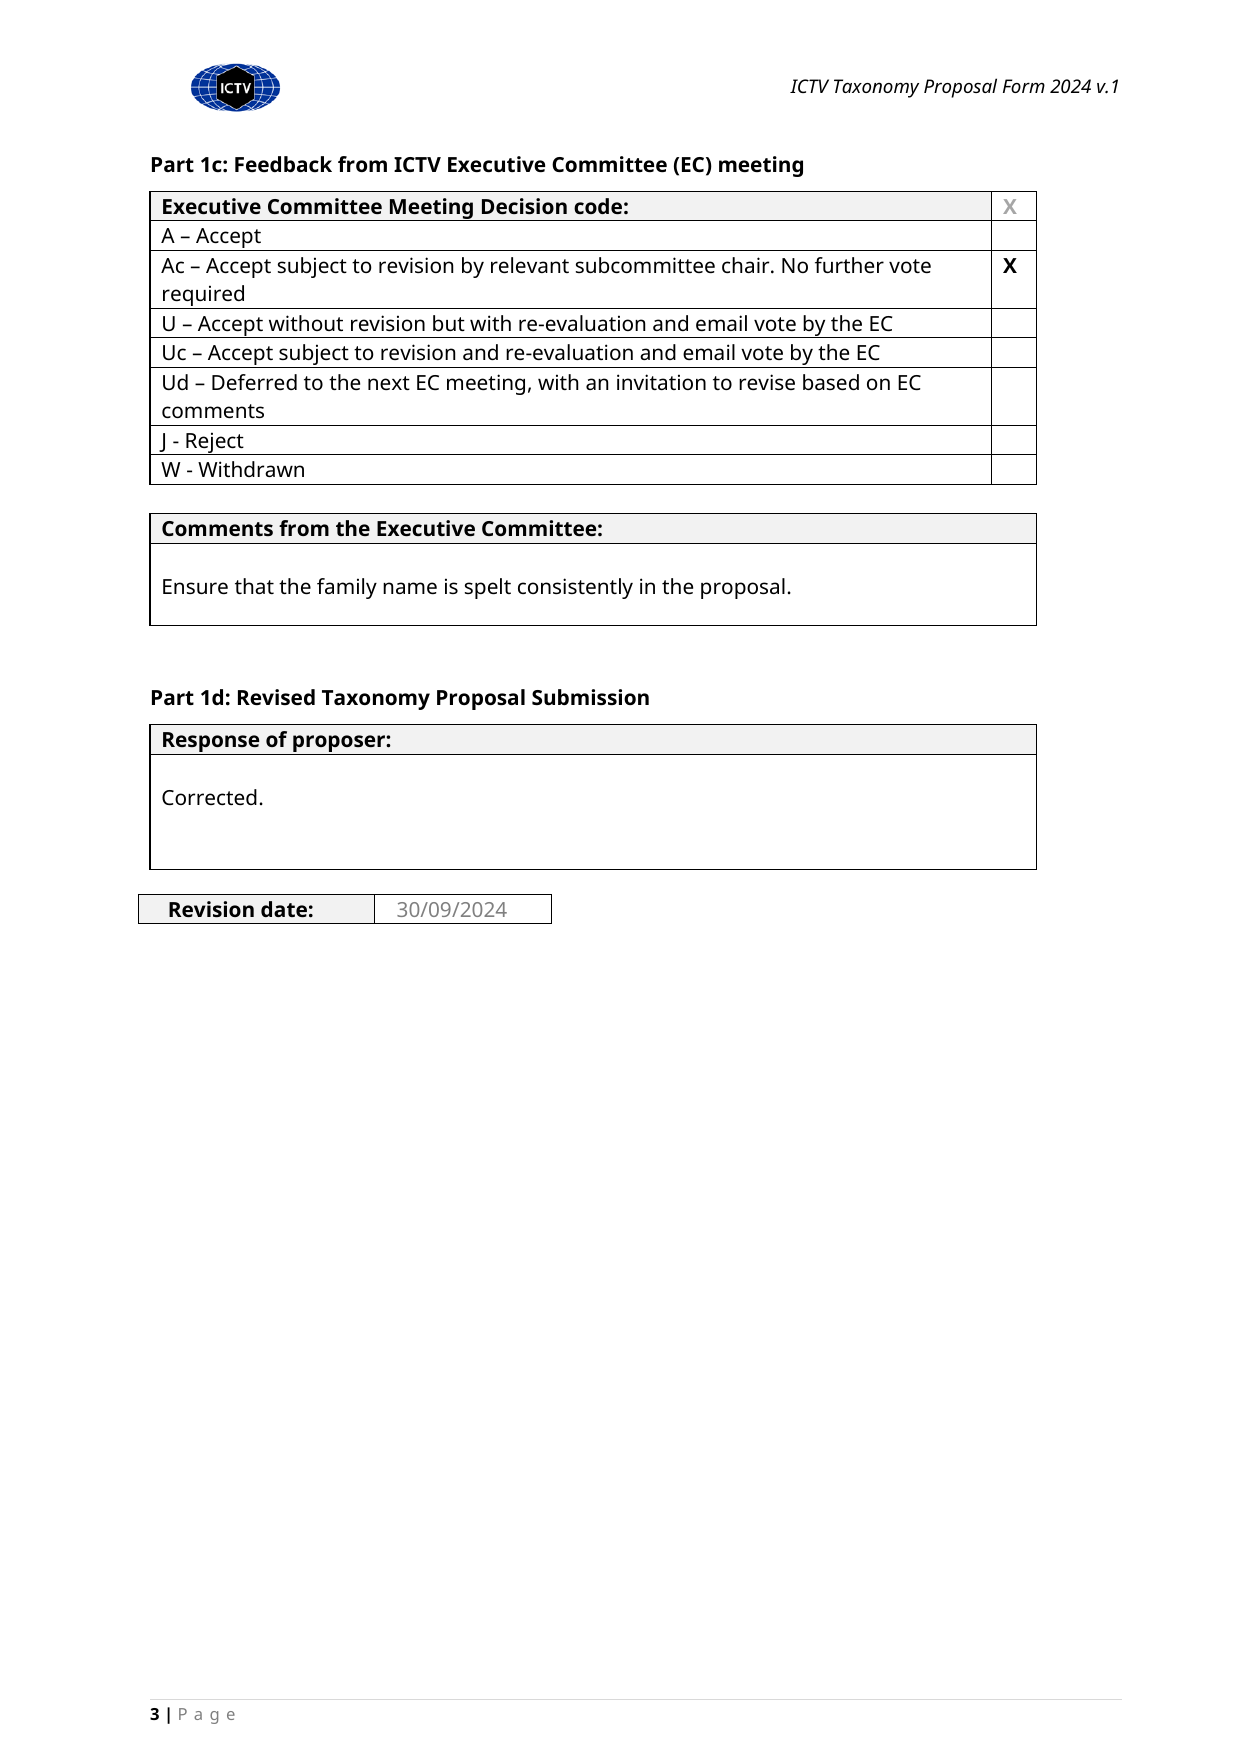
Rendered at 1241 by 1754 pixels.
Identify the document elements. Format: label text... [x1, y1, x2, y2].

table_cell [992, 426, 1036, 454]
picture [190, 56, 282, 113]
table_header Executive Committee Meeting Decision code: [151, 192, 991, 220]
text Part 1d: Revised Taxonomy Proposal Submission [150, 683, 1122, 712]
table_header Comments from the Executive Committee: [151, 514, 1036, 543]
table_cell X [992, 251, 1036, 308]
table_header Revision date: [139, 895, 374, 923]
table_cell [992, 309, 1036, 337]
table_cell [992, 221, 1036, 250]
table_cell Ensure that the family name is spelt consistently in the proposal. [151, 544, 1036, 625]
table_cell J - Reject [151, 426, 991, 454]
table_cell [992, 368, 1036, 425]
table_cell Uc – Accept subject to revision and re-evaluation and email vote by the EC [151, 338, 991, 367]
table_cell Corrected. [151, 755, 1036, 868]
table_header X [992, 192, 1036, 220]
table_cell Ac – Accept subject to revision by relevant subcommittee chair. No further vote required [151, 251, 991, 308]
table_cell [992, 455, 1036, 484]
table_cell W - Withdrawn [151, 455, 991, 484]
table_cell A – Accept [151, 221, 991, 250]
table_cell U – Accept without revision but with re-evaluation and email vote by the EC [151, 309, 991, 337]
table_header Response of proposer: [151, 725, 1036, 754]
text Part 1c: Feedback from ICTV Executive Committee (EC) meeting [150, 150, 1036, 178]
table_cell [992, 338, 1036, 367]
table_cell Ud – Deferred to the next EC meeting, with an invitation to revise based on EC comments [151, 368, 991, 425]
table_header 30/09/2024 [375, 895, 551, 923]
